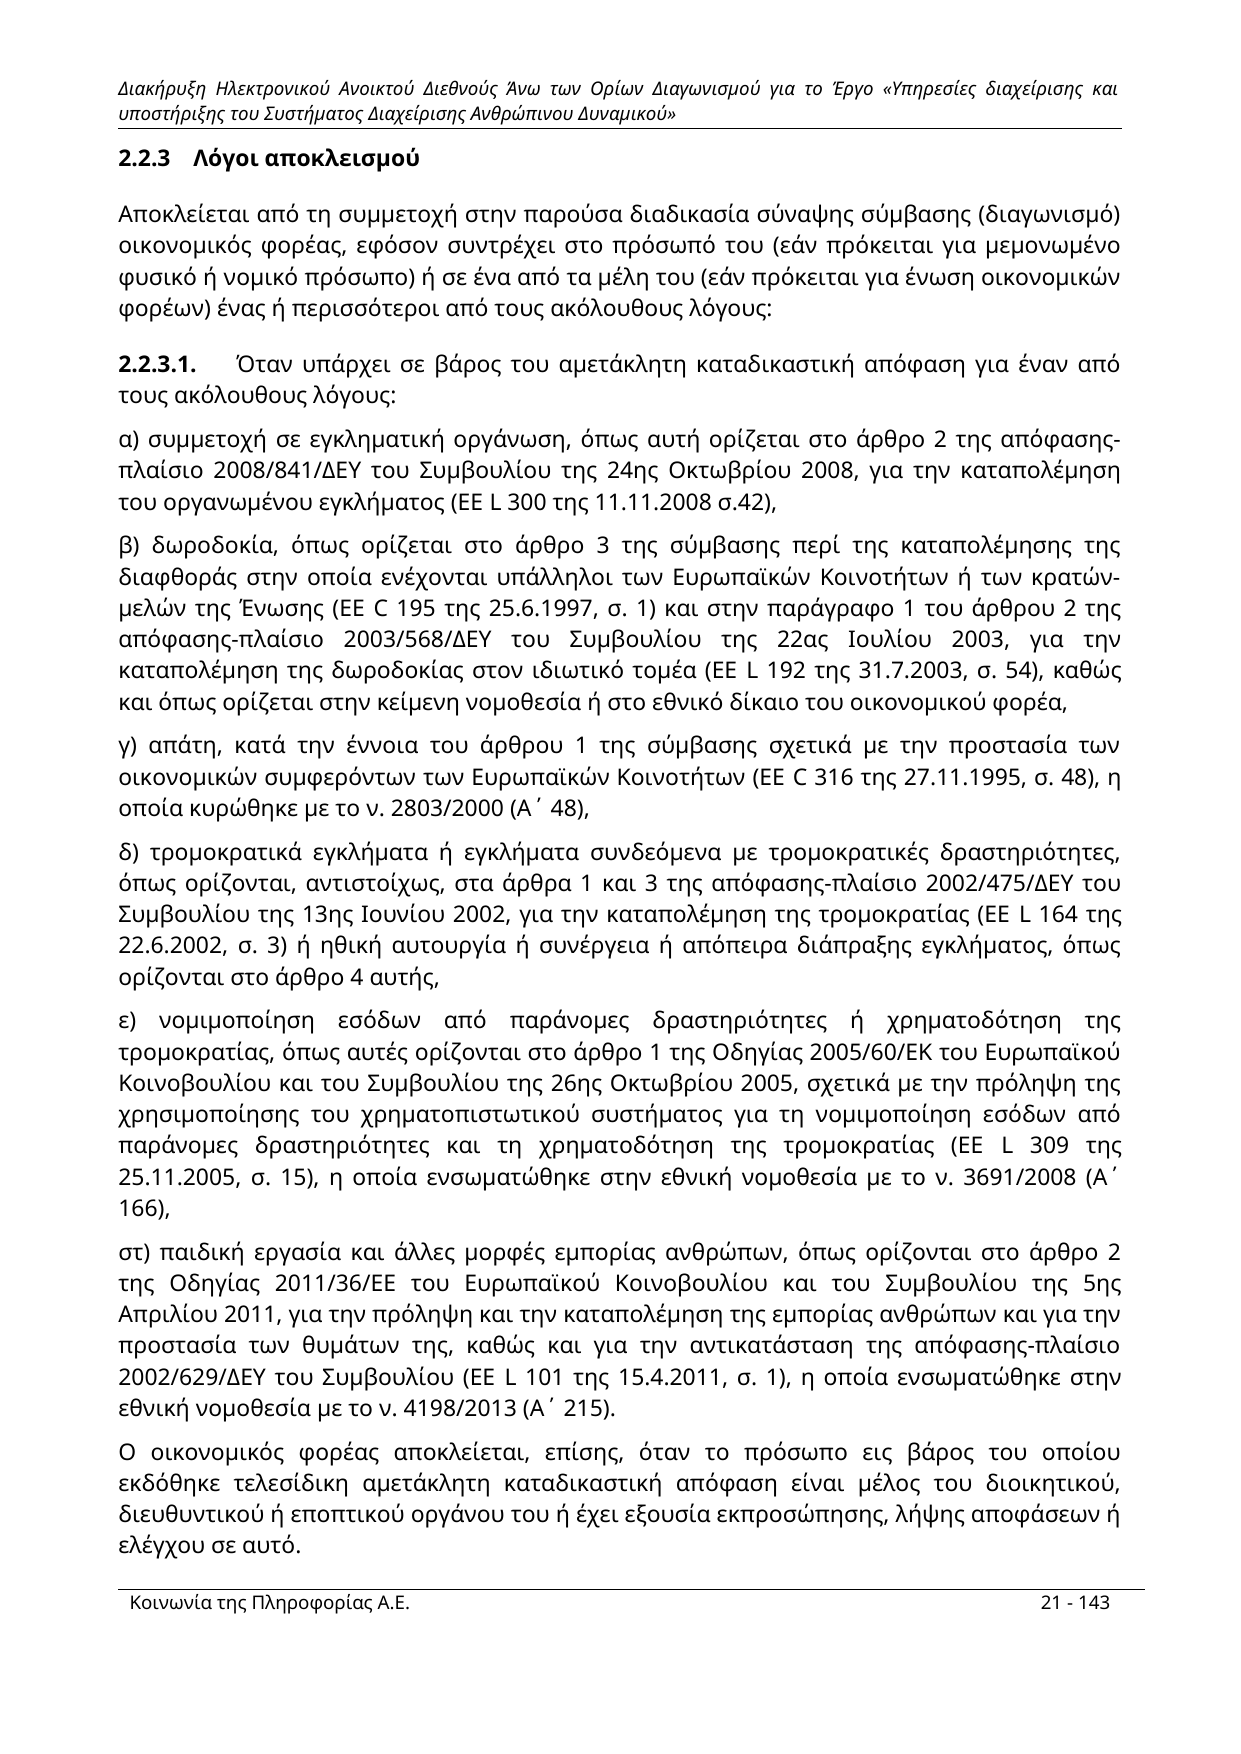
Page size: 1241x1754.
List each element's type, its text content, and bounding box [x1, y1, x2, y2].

text ε) νομιμοποίηση εσόδων από παράνομες δραστηριότητες ή χρηματοδότηση της τρομοκρατίας, όπως αυτές ορίζονται στο άρθρο 1 της Οδηγίας 2005/60/ΕΚ του Ευρωπαϊκού Κοινοβουλίου και του Συμβουλίου της 26ης Οκτωβρίου 2005, σχετικά με την πρόληψη της χρησιμοποίησης του χρηματοπιστωτικού συστήματος για τη νομιμοποίηση εσόδων από παράνομες δραστηριότητες και τη χρηματοδότηση της τρομοκρατίας (ΕΕ L 309 της 25.11.2005, σ. 15), η οποία ενσωματώθηκε στην εθνική νομοθεσία με το ν. 3691/2008 (Α΄ 166), [118, 1004, 1122, 1223]
text Αποκλείεται από τη συμμετοχή στην παρούσα διαδικασία σύναψης σύμβασης (διαγωνισμό) οικονομικός φορέας, εφόσον συντρέχει στο πρόσωπό του (εάν πρόκειται για μεμονωμένο φυσικό ή νομικό πρόσωπο) ή σε ένα από τα μέλη του (εάν πρόκειται για ένωση οικονομικών φορέων) ένας ή περισσότεροι από τους ακόλουθους λόγους: [118, 198, 1122, 323]
text στ) παιδική εργασία και άλλες μορφές εμπορίας ανθρώπων, όπως ορίζονται στο άρθρο 2 της Οδηγίας 2011/36/ΕΕ του Ευρωπαϊκού Κοινοβουλίου και του Συμβουλίου της 5ης Απριλίου 2011, για την πρόληψη και την καταπολέμηση της εμπορίας ανθρώπων και για την προστασία των θυμάτων της, καθώς και για την αντικατάσταση της απόφασης-πλαίσιο 2002/629/ΔΕΥ του Συμβουλίου (ΕΕ L 101 της 15.4.2011, σ. 1), η οποία ενσωματώθηκε στην εθνική νομοθεσία με το ν. 4198/2013 (Α΄ 215). [118, 1235, 1122, 1423]
text β) δωροδοκία, όπως ορίζεται στο άρθρο 3 της σύμβασης περί της καταπολέμησης της διαφθοράς στην οποία ενέχονται υπάλληλοι των Ευρωπαϊκών Κοινοτήτων ή των κρατών-μελών της Ένωσης (ΕΕ C 195 της 25.6.1997, σ. 1) και στην παράγραφο 1 του άρθρου 2 της απόφασης-πλαίσιο 2003/568/ΔΕΥ του Συμβουλίου της 22ας Ιουλίου 2003, για την καταπολέμηση της δωροδοκίας στον ιδιωτικό τομέα (ΕΕ L 192 της 31.7.2003, σ. 54), καθώς και όπως ορίζεται στην κείμενη νομοθεσία ή στο εθνικό δίκαιο του οικονομικού φορέα, [118, 529, 1122, 717]
text Ο οικονομικός φορέας αποκλείεται, επίσης, όταν το πρόσωπο εις βάρος του οποίου εκδόθηκε τελεσίδικη αμετάκλητη καταδικαστική απόφαση είναι μέλος του διοικητικού, διευθυντικού ή εποπτικού οργάνου του ή έχει εξουσία εκπροσώπησης, λήψης αποφάσεων ή ελέγχου σε αυτό. [118, 1435, 1122, 1560]
list Όταν υπάρχει σε βάρος του αμετάκλητη καταδικαστική απόφαση για έναν από τους ακόλουθους λόγους: [118, 348, 1122, 410]
text α) συμμετοχή σε εγκληματική οργάνωση, όπως αυτή ορίζεται στο άρθρο 2 της απόφασης-πλαίσιο 2008/841/ΔΕΥ του Συμβουλίου της 24ης Οκτωβρίου 2008, για την καταπολέμηση του οργανωμένου εγκλήματος (ΕΕ L 300 της 11.11.2008 σ.42), [118, 423, 1122, 517]
text γ) απάτη, κατά την έννοια του άρθρου 1 της σύμβασης σχετικά με την προστασία των οικονομικών συμφερόντων των Ευρωπαϊκών Κοινοτήτων (ΕΕ C 316 της 27.11.1995, σ. 48), η οποία κυρώθηκε με το ν. 2803/2000 (Α΄ 48), [118, 729, 1122, 823]
subtitle Λόγοι αποκλεισμού [118, 142, 1122, 173]
text δ) τρομοκρατικά εγκλήματα ή εγκλήματα συνδεόμενα με τρομοκρατικές δραστηριότητες, όπως ορίζονται, αντιστοίχως, στα άρθρα 1 και 3 της απόφασης-πλαίσιο 2002/475/ΔΕΥ του Συμβουλίου της 13ης Ιουνίου 2002, για την καταπολέμηση της τρομοκρατίας (ΕΕ L 164 της 22.6.2002, σ. 3) ή ηθική αυτουργία ή συνέργεια ή απόπειρα διάπραξης εγκλήματος, όπως ορίζονται στο άρθρο 4 αυτής, [118, 835, 1122, 992]
